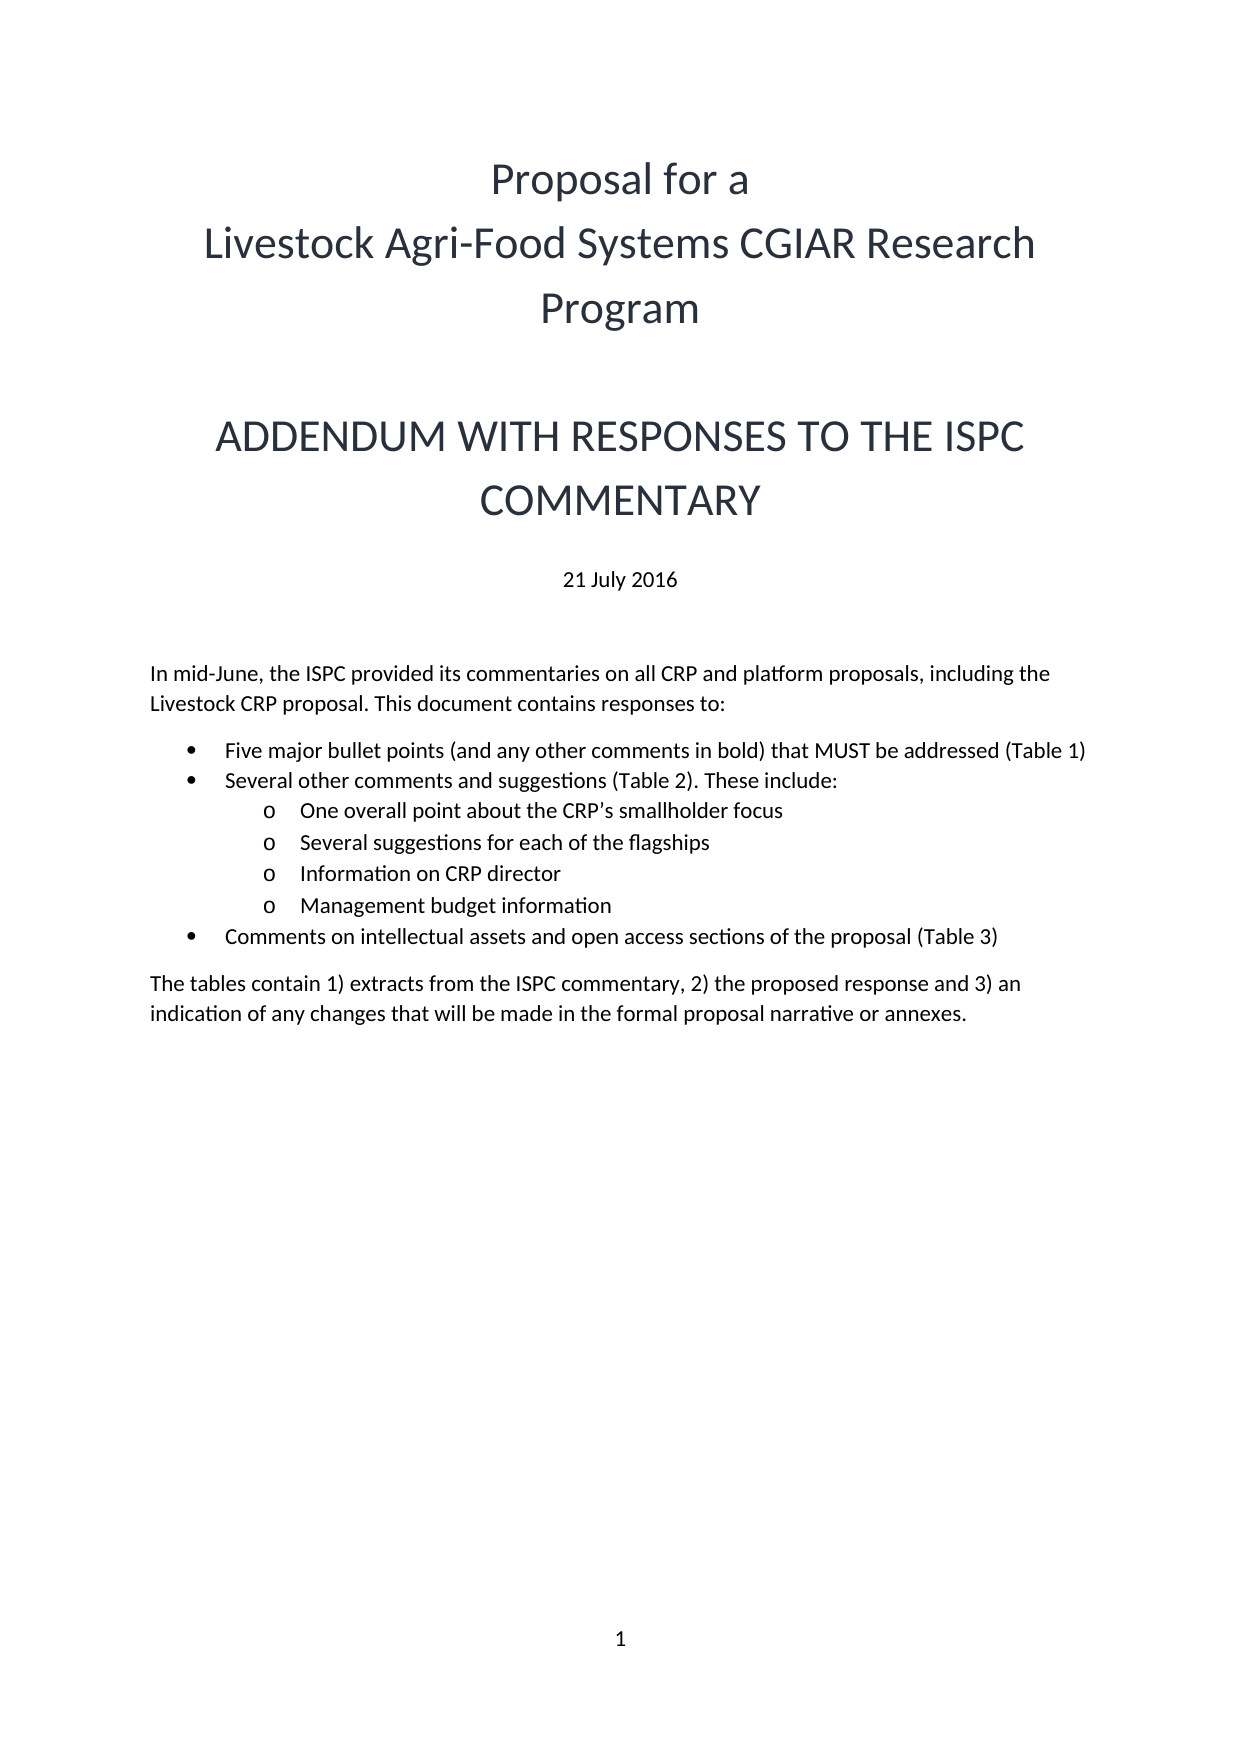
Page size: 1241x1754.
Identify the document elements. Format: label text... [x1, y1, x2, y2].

list Five major bullet points (and any other comments in bold) that MUST be addressed (Table 1) [187, 736, 1090, 764]
text In mid-June, the ISPC provided its commentaries on all CRP and platform proposals, including the Livestock CRP proposal. This document contains responses to: [150, 659, 1090, 717]
text 21 July 2016 [150, 565, 1090, 593]
list Comments on intellectual assets and open access sections of the proposal (Table 3) [187, 922, 1090, 951]
list Information on CRP director [262, 859, 1090, 889]
list Management budget information [262, 891, 1090, 920]
text ADDENDUM WITH RESPONSES TO THE ISPC COMMENTARY [150, 407, 1090, 527]
list Several suggestions for each of the flagships [262, 828, 1090, 857]
text Proposal for a [150, 150, 1090, 206]
list Several other comments and suggestions (Table 2). These include: [187, 766, 1090, 794]
text Livestock Agri-Food Systems CGIAR Research Program [150, 214, 1090, 334]
text The tables contain 1) extracts from the ISPC commentary, 2) the proposed response and 3) an indication of any changes that will be made in the formal proposal narrative or annexes. [150, 969, 1090, 1028]
list One overall point about the CRP’s smallholder focus [262, 797, 1090, 826]
